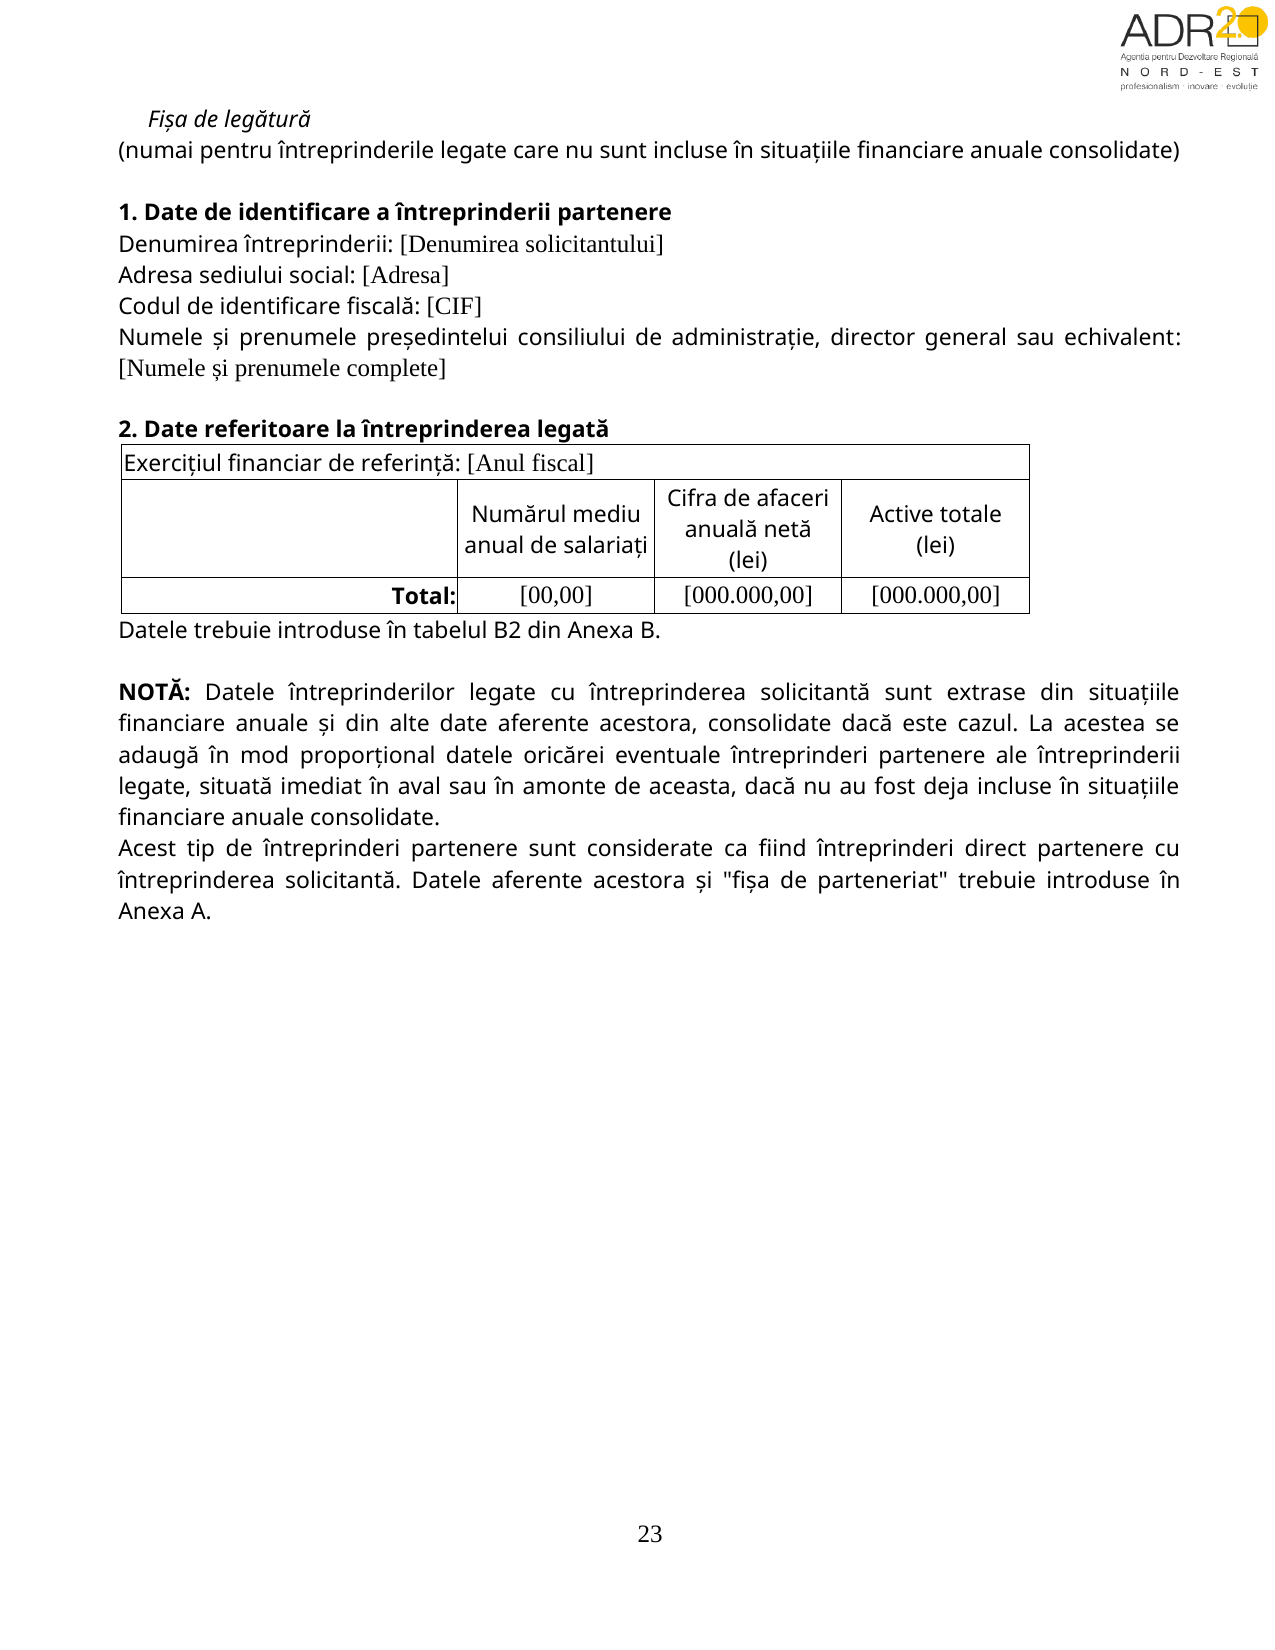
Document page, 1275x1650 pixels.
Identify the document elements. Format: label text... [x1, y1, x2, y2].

text 2. Date referitoare la întreprinderea legată [118, 413, 1181, 444]
text Denumirea întreprinderii: [118, 228, 1181, 259]
table_cell [458, 578, 654, 613]
table_cell Numărul mediu anual de salariaţi [458, 480, 654, 577]
table_header Exerciţiul financiar de referinţă: [122, 445, 1029, 479]
table_cell Total: [122, 578, 457, 613]
subtitle Fişa de legătură [148, 103, 1181, 134]
text 1. Date de identificare a întreprinderii partenere [118, 196, 1181, 228]
text NOTĂ: Datele întreprinderilor legate cu întreprinderea solicitantă sunt extrase din situaţiile financiare anuale şi din alte date aferente acestora, consolidate dacă este cazul. La acestea se adaugă în mod proporţional datele oricărei eventuale întreprinderi partenere ale întreprinderii legate, situată imediat în aval sau în amonte de aceasta, dacă nu au fost deja incluse în situaţiile financiare anuale consolidate. [118, 676, 1181, 832]
table_cell Cifra de afaceri anuală netă (lei) [655, 480, 841, 577]
picture [1100, 0, 1275, 101]
text Codul de identificare fiscală: [118, 290, 1181, 321]
text (numai pentru întreprinderile legate care nu sunt incluse în situaţiile financiare anuale consolidate) [118, 134, 1181, 165]
text Numele şi prenumele preşedintelui consiliului de administraţie, director general sau echivalent: [118, 321, 1181, 381]
text Datele trebuie introduse în tabelul B2 din Anexa B. [118, 614, 1181, 645]
text Adresa sediului social: [118, 259, 1181, 290]
table_cell Active totale (lei) [842, 480, 1029, 577]
table_cell [842, 578, 1029, 613]
text Acest tip de întreprinderi partenere sunt considerate ca fiind întreprinderi direct partenere cu întreprinderea solicitantă. Datele aferente acestora şi "fişa de parteneriat" trebuie introduse în Anexa A. [118, 832, 1181, 926]
table_cell [122, 480, 457, 577]
table_cell [655, 578, 841, 613]
